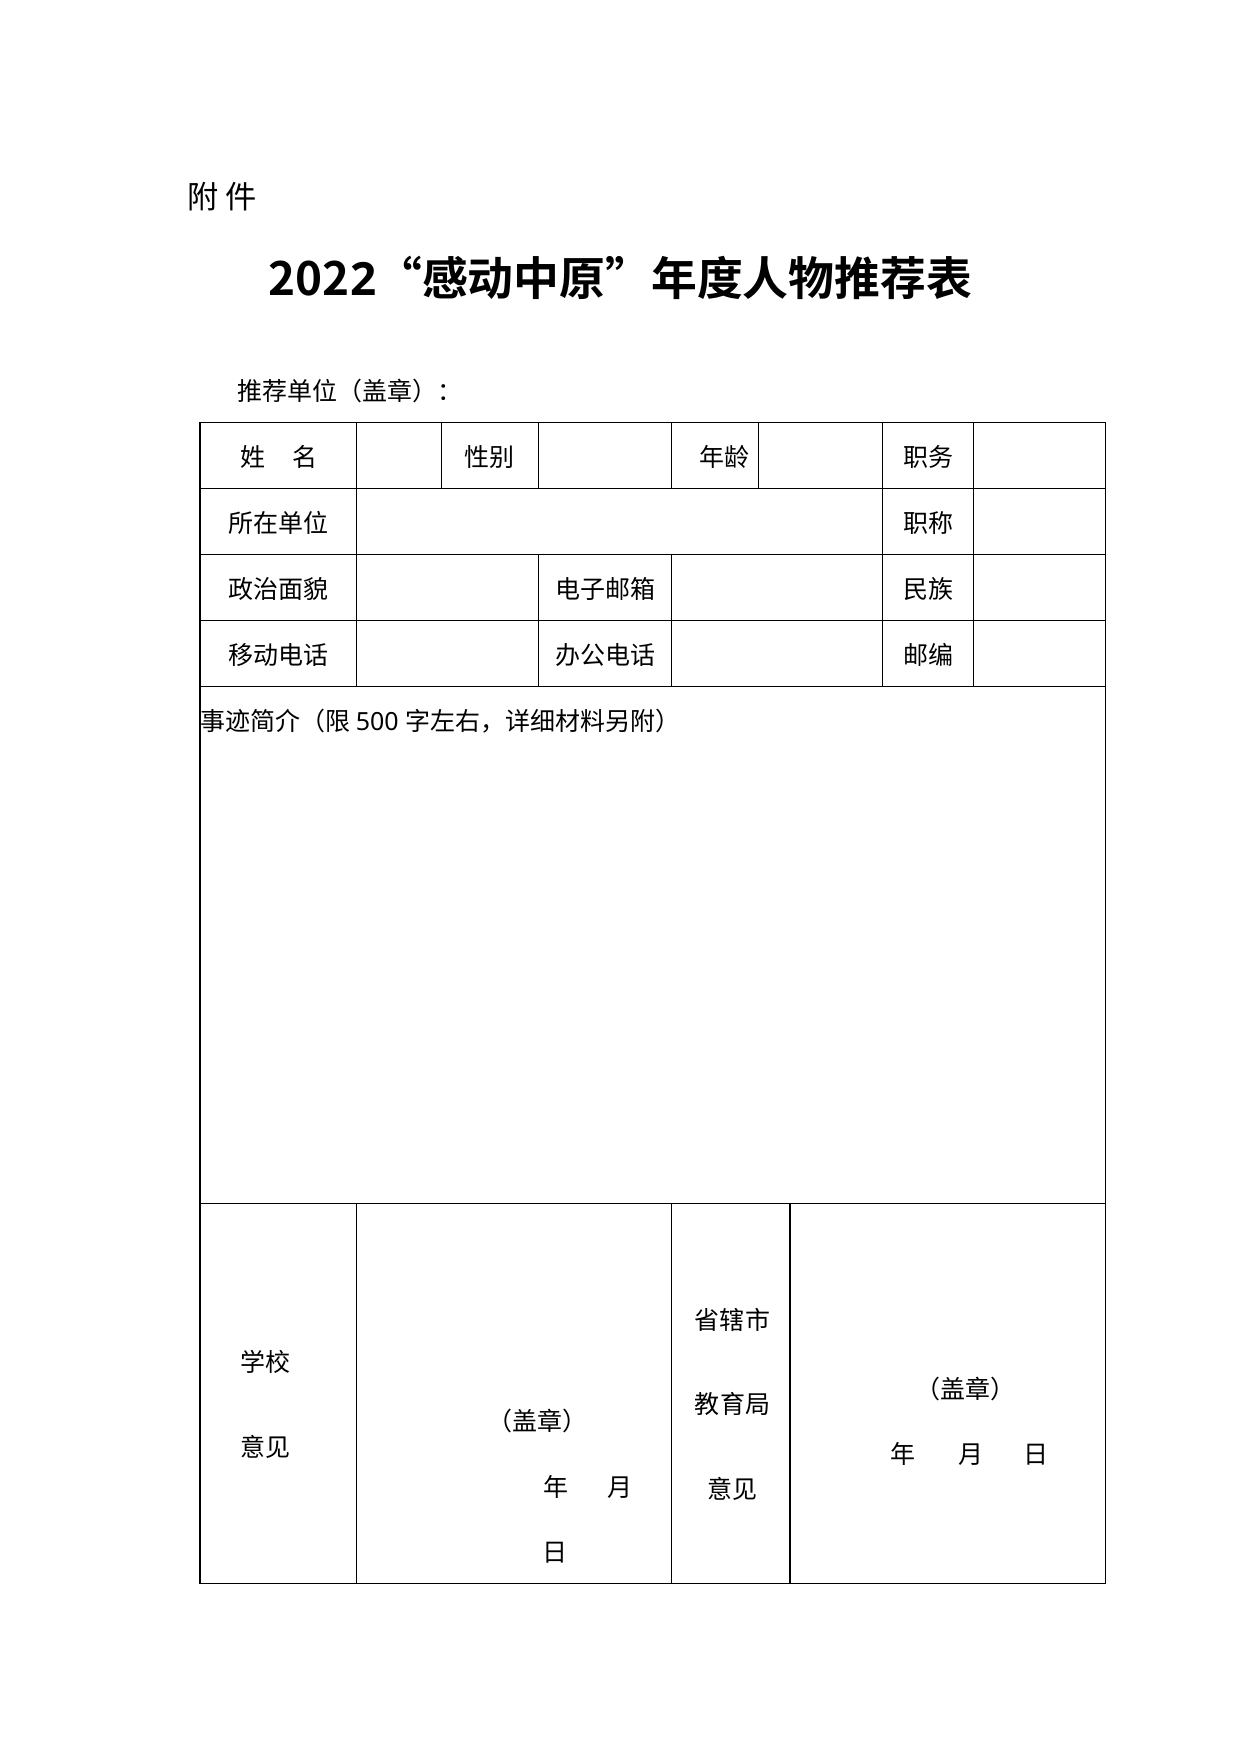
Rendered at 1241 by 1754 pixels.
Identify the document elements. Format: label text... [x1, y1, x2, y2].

text 附 件 [187, 162, 1053, 227]
table_header [539, 423, 671, 488]
table_cell 职称 [883, 489, 973, 554]
table_cell [672, 555, 882, 620]
table_cell （盖章） 年 月 日 [791, 1204, 1105, 1583]
table_cell 电子邮箱 [539, 555, 671, 620]
table_cell （盖章） 年 月 日 [357, 1204, 671, 1583]
table_cell 民族 [883, 555, 973, 620]
table_cell [357, 621, 538, 686]
table_header 职务 [883, 423, 973, 488]
table_cell 省辖市 教育局 意见 [672, 1204, 789, 1583]
table_cell [357, 489, 882, 554]
table_header 姓 名 [201, 423, 356, 488]
table_cell 学校 意见 [201, 1204, 356, 1583]
table_cell 政治面貌 [201, 555, 356, 620]
table_cell 邮编 [883, 621, 973, 686]
table_header 年龄 [672, 423, 758, 488]
table_cell [974, 555, 1105, 620]
table_cell 事迹简介（限500 字左右，详细材料另附） [201, 687, 1105, 1203]
table_cell [357, 555, 538, 620]
table_cell [974, 621, 1105, 686]
text 推荐单位（盖章）： [187, 357, 1053, 422]
table_cell [672, 621, 882, 686]
table_header 性别 [442, 423, 538, 488]
table_cell [974, 489, 1105, 554]
table_cell 移动电话 [201, 621, 356, 686]
table_cell 所在单位 [201, 489, 356, 554]
table_cell 办公电话 [539, 621, 671, 686]
table_header [759, 423, 882, 488]
text 2022“感动中原”年度人物推荐表 [187, 227, 1053, 324]
table_header [974, 423, 1105, 488]
table_header [357, 423, 441, 488]
